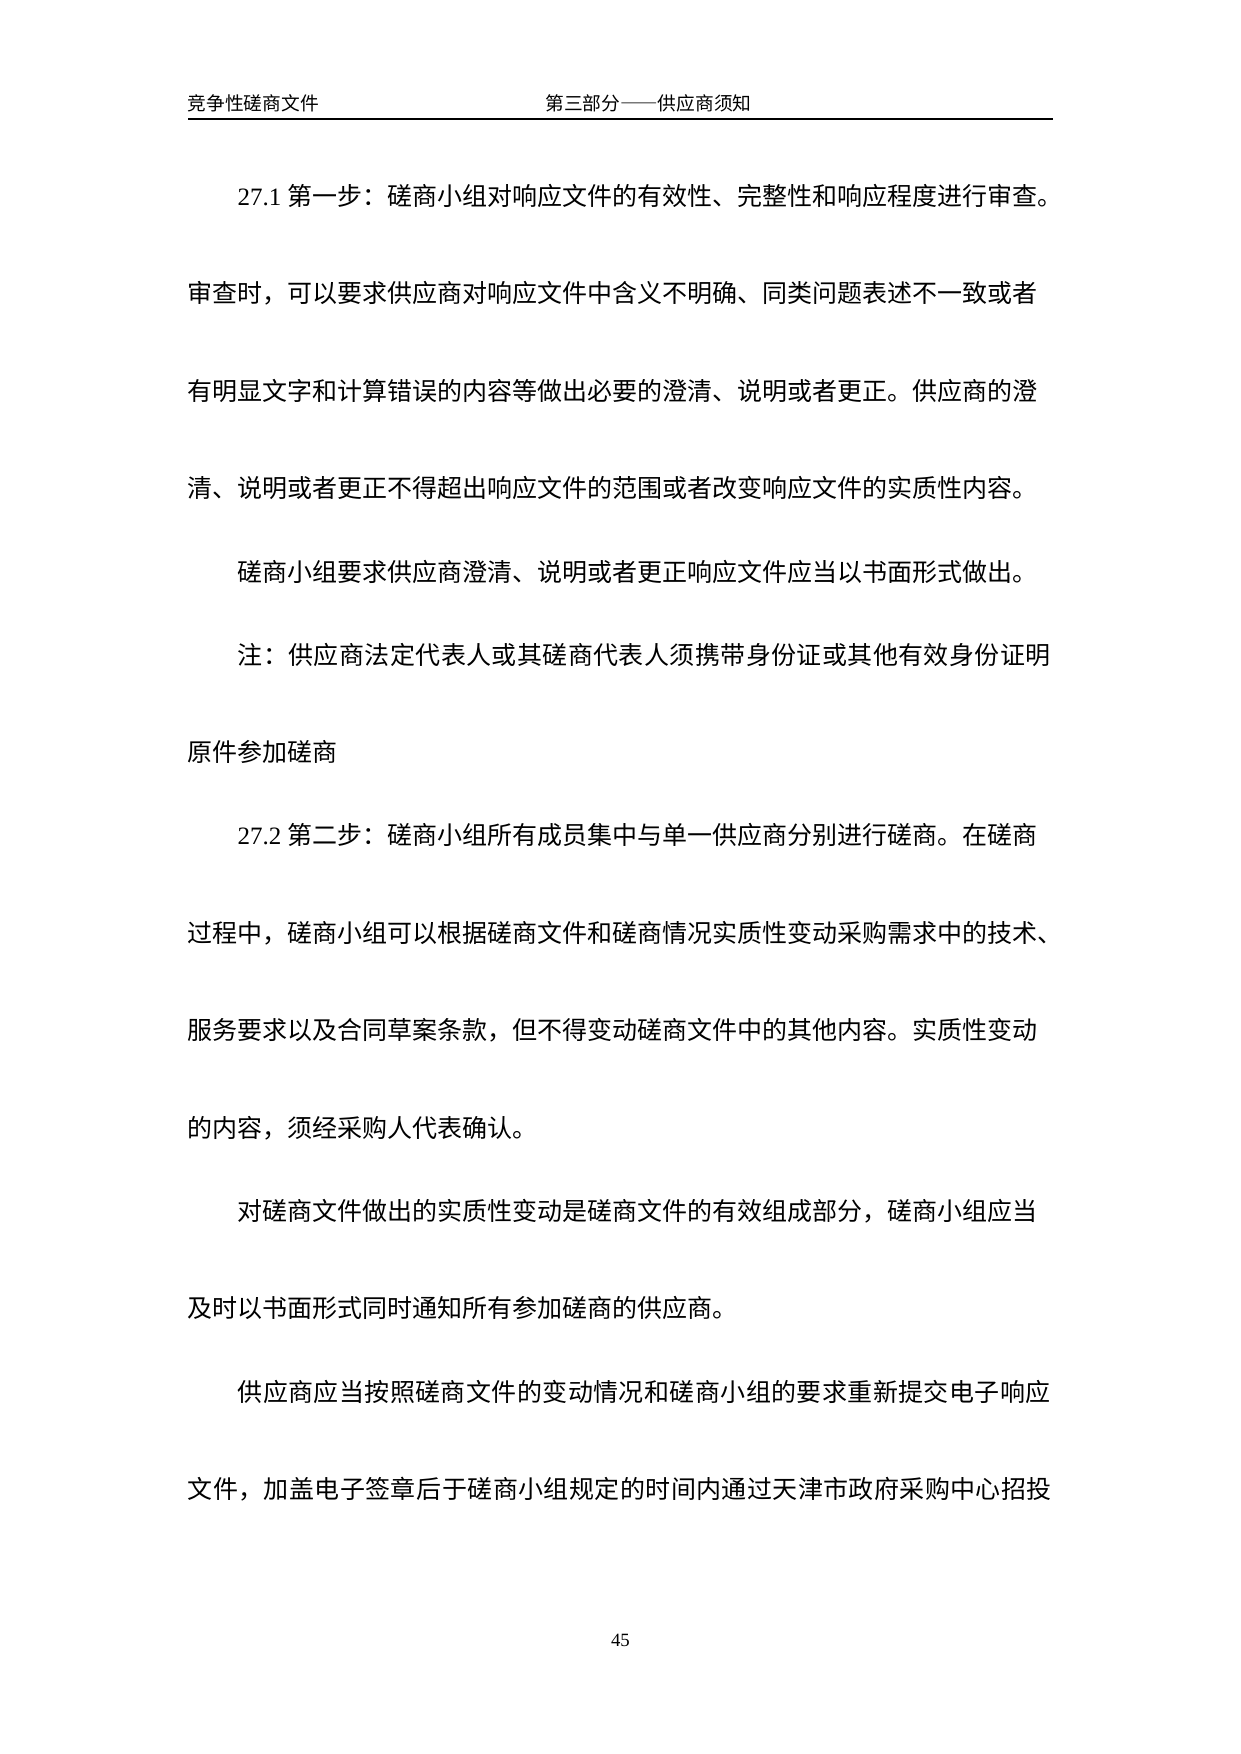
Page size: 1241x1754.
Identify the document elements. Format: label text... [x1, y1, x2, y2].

text 注：供应商法定代表人或其磋商代表人须携带身份证或其他有效身份证明原件参加磋商 [187, 621, 1053, 783]
text 对磋商文件做出的实质性变动是磋商文件的有效组成部分，磋商小组应当及时以书面形式同时通知所有参加磋商的供应商。 [187, 1177, 1053, 1339]
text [187, 1358, 1053, 1520]
text 磋商小组要求供应商澄清、说明或者更正响应文件应当以书面形式做出。 [187, 538, 1053, 603]
text 27.1 第一步：磋商小组对响应文件的有效性、完整性和响应程度进行审查。审查时，可以要求供应商对响应文件中含义不明确、同类问题表述不一致或者有明显文字和计算错误的内容等做出必要的澄清、说明或者更正。供应商的澄清、说明或者更正不得超出响应文件的范围或者改变响应文件的实质性内容。 [187, 162, 1053, 519]
text 27.2 第二步：磋商小组所有成员集中与单一供应商分别进行磋商。在磋商过程中，磋商小组可以根据磋商文件和磋商情况实质性变动采购需求中的技术、服务要求以及合同草案条款，但不得变动磋商文件中的其他内容。实质性变动的内容，须经采购人代表确认。 [187, 801, 1053, 1159]
